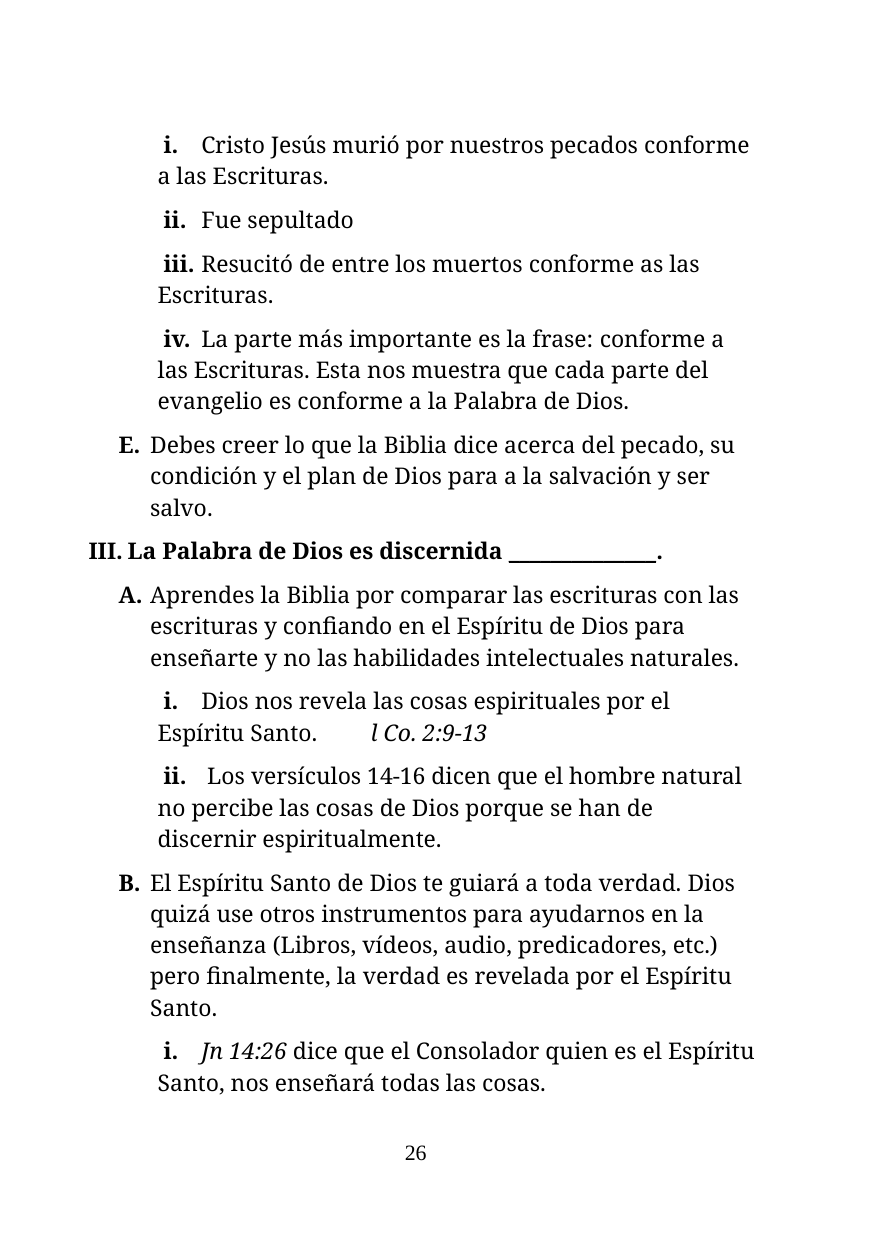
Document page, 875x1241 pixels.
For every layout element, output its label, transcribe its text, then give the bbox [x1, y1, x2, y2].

list Debes creer lo que la Biblia dice acerca del pecado, su condición y el plan de Dios para a la salvación y ser salvo. [112, 429, 756, 523]
list La parte más importante es la frase: conforme a las Escrituras. Esta nos muestra que cada parte del evangelio es conforme a la Palabra de Dios. [157, 323, 756, 417]
list Resucitó de entre los muertos conforme as las Escrituras. [157, 248, 756, 310]
list Jn 14:26 dice que el Consolador quien es el Espíritu Santo, nos enseñará todas las cosas. [157, 1035, 756, 1098]
list Cristo Jesús murió por nuestros pecados conforme a las Escrituras. [157, 129, 756, 192]
list Los versículos 14-16 dicen que el hombre natural no percibe las cosas de Dios porque se han de discernir espiritualmente. [157, 760, 756, 854]
list Aprendes la Biblia por comparar las escrituras con las escrituras y confiando en el Espíritu de Dios para enseñarte y no las habilidades intelectuales naturales. [112, 579, 756, 673]
list Fue sepultado [157, 204, 756, 235]
list La Palabra de Dios es discernida ______________. [82, 535, 756, 567]
list El Espíritu Santo de Dios te guiará a toda verdad. Dios quizá use otros instrumentos para ayudarnos en la enseñanza (Libros, vídeos, audio, predicadores, etc.) pero finalmente, la verdad es revelada por el Espíritu Santo. [112, 867, 756, 1023]
list Dios nos revela las cosas espirituales por el Espíritu Santo. l Co. 2:9-13 [157, 685, 756, 748]
